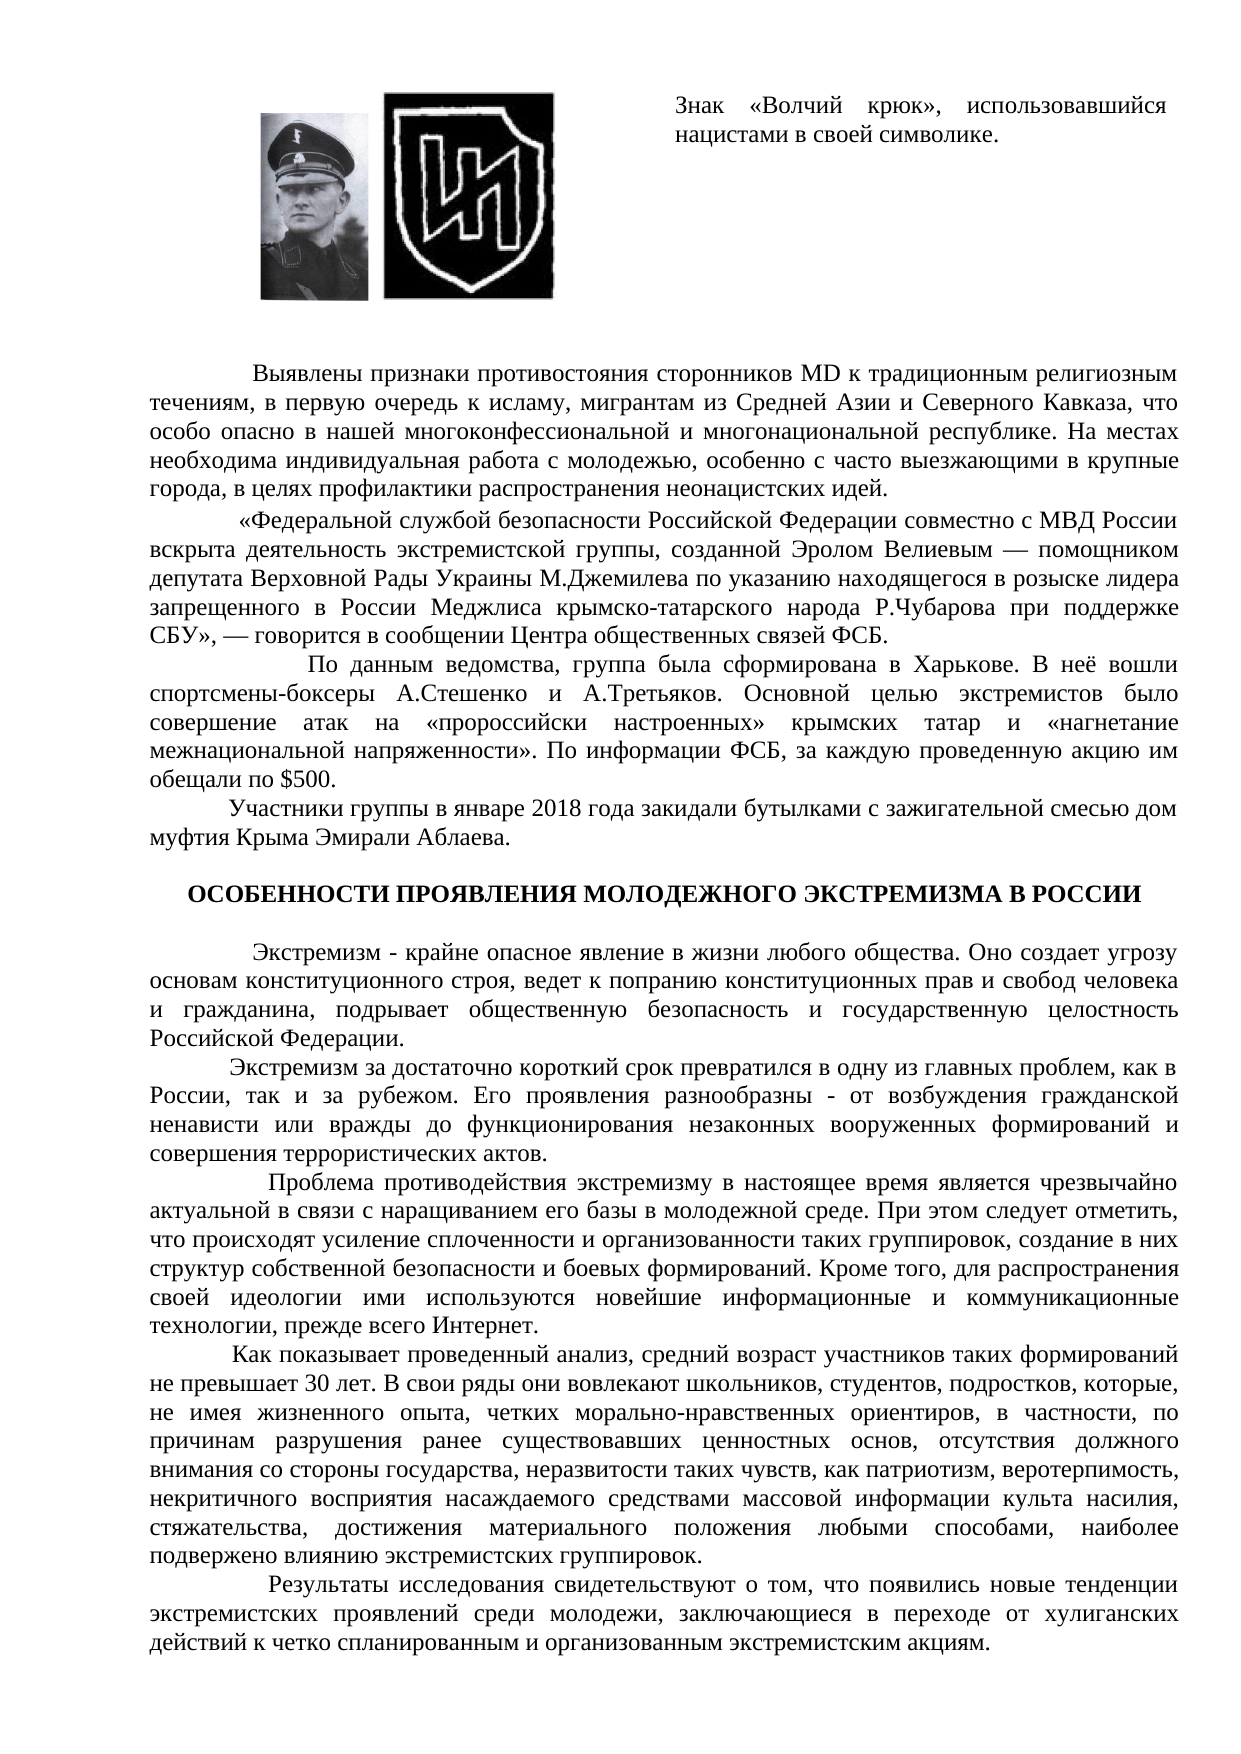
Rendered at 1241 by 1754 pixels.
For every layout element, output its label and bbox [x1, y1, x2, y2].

picture [260, 113, 369, 301]
table_cell [148, 504, 1181, 1657]
picture [380, 90, 556, 301]
table_header [148, 89, 1181, 504]
